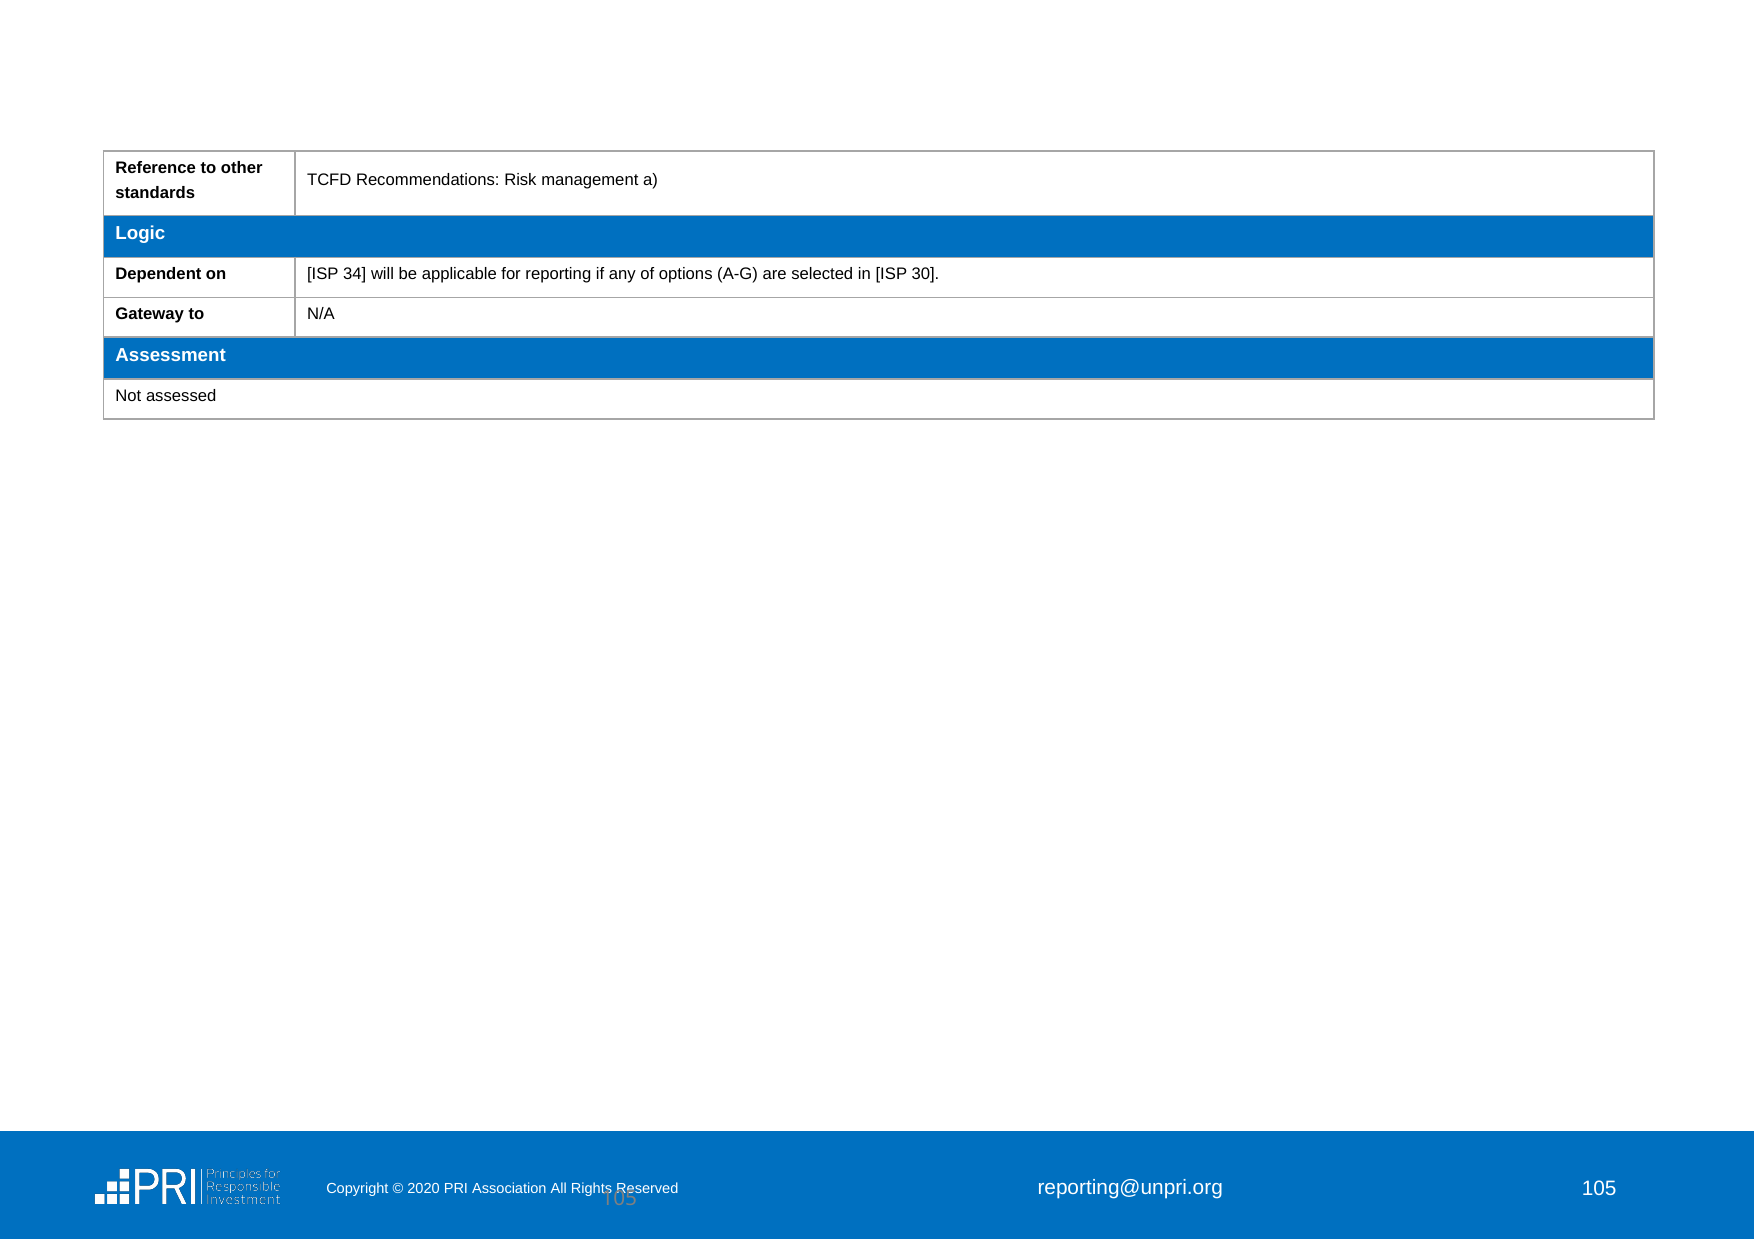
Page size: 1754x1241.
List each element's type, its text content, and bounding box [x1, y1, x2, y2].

picture [92, 1166, 282, 1207]
table_cell Logic [104, 216, 1653, 257]
table_cell N/A [296, 298, 1653, 336]
table_cell Dependent on [104, 258, 294, 296]
table_cell Reference to other standards [104, 152, 294, 214]
table_cell Assessment [104, 338, 1653, 378]
table_cell Gateway to [104, 298, 294, 336]
table_cell TCFD Recommendations: Risk management a) [296, 152, 1653, 214]
table_cell Not assessed [104, 380, 1653, 418]
table_cell [ISP 34] will be applicable for reporting if any of options (A-G) are selected in [ISP 30]. [296, 258, 1653, 296]
